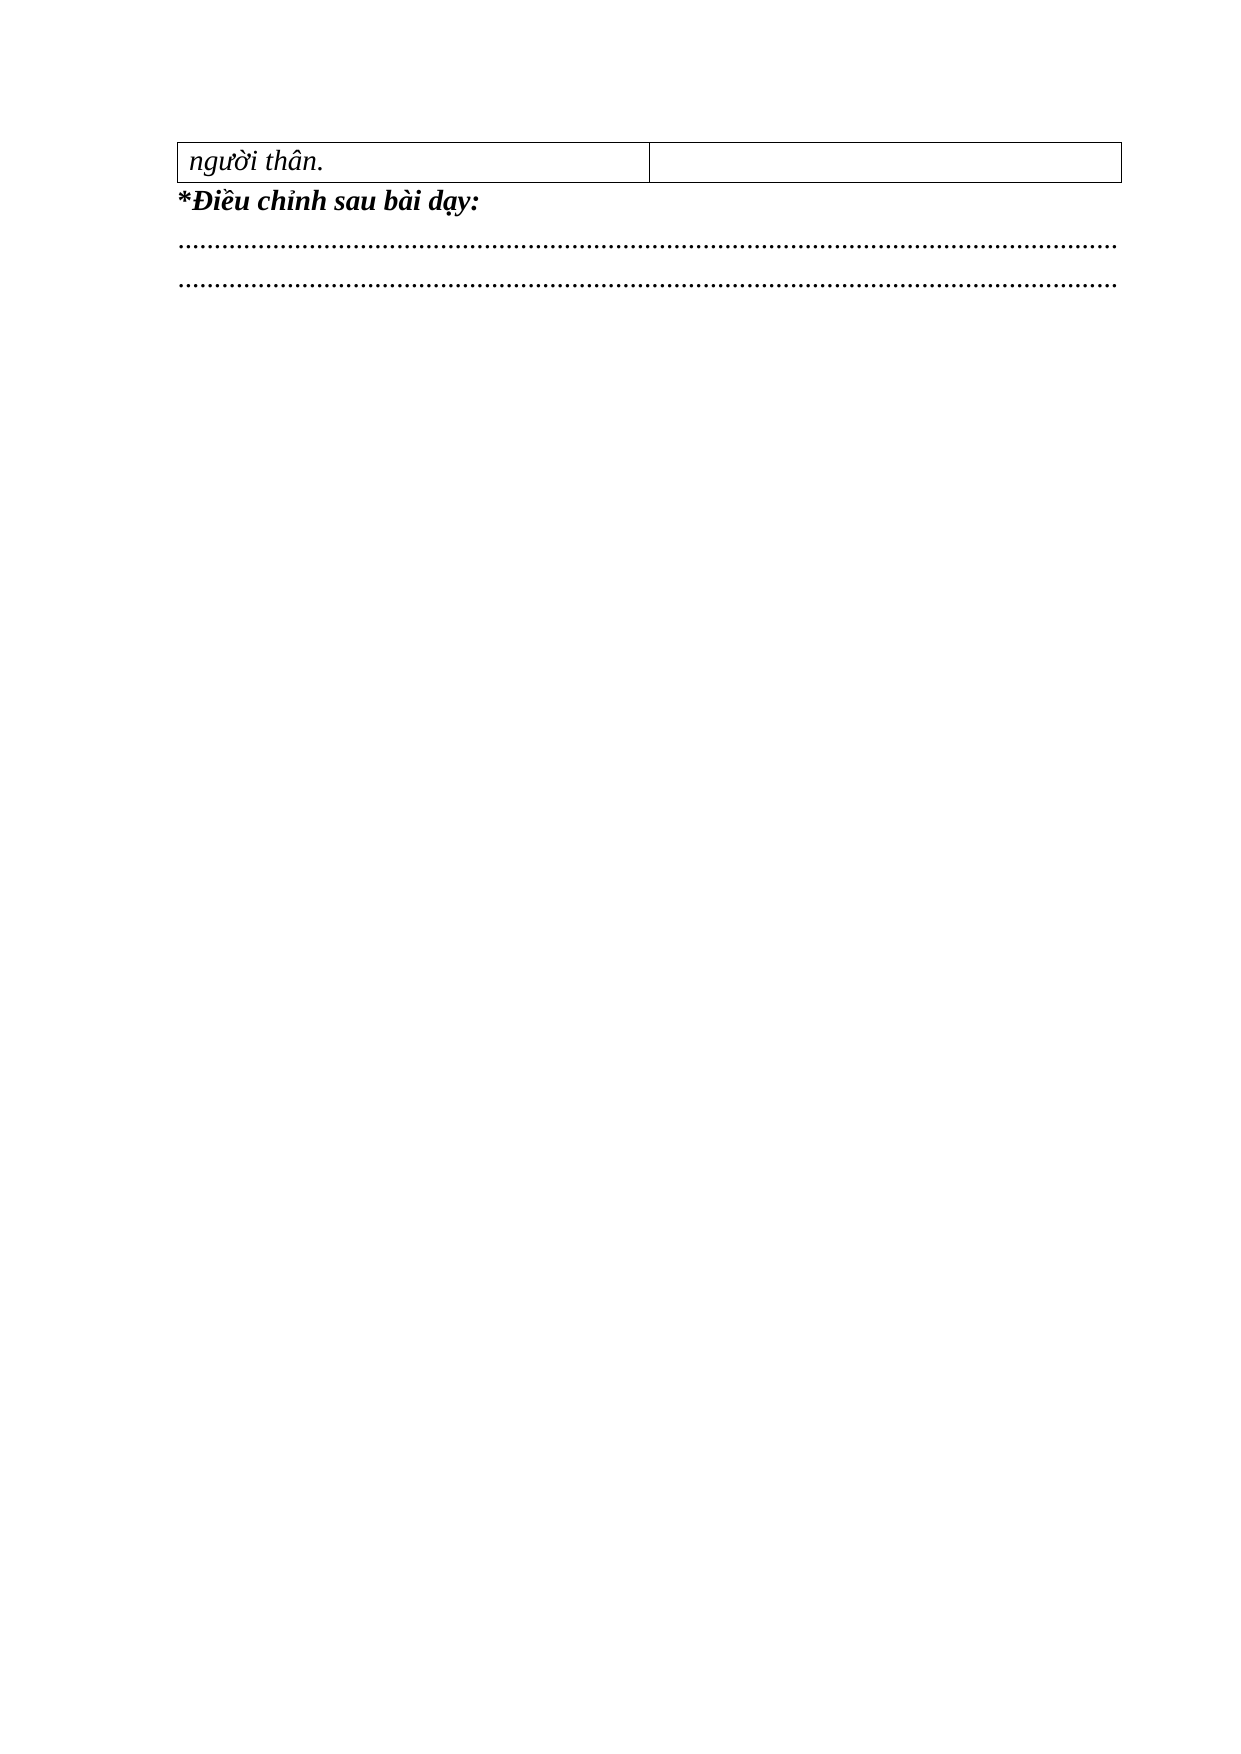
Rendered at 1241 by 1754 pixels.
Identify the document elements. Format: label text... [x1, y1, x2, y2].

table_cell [178, 143, 649, 182]
text ................................................................................................................................. [177, 221, 1152, 255]
text *Điều chỉnh sau bài dạy: [177, 183, 1152, 216]
text ................................................................................................................................. [177, 260, 1152, 293]
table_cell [650, 143, 1121, 182]
